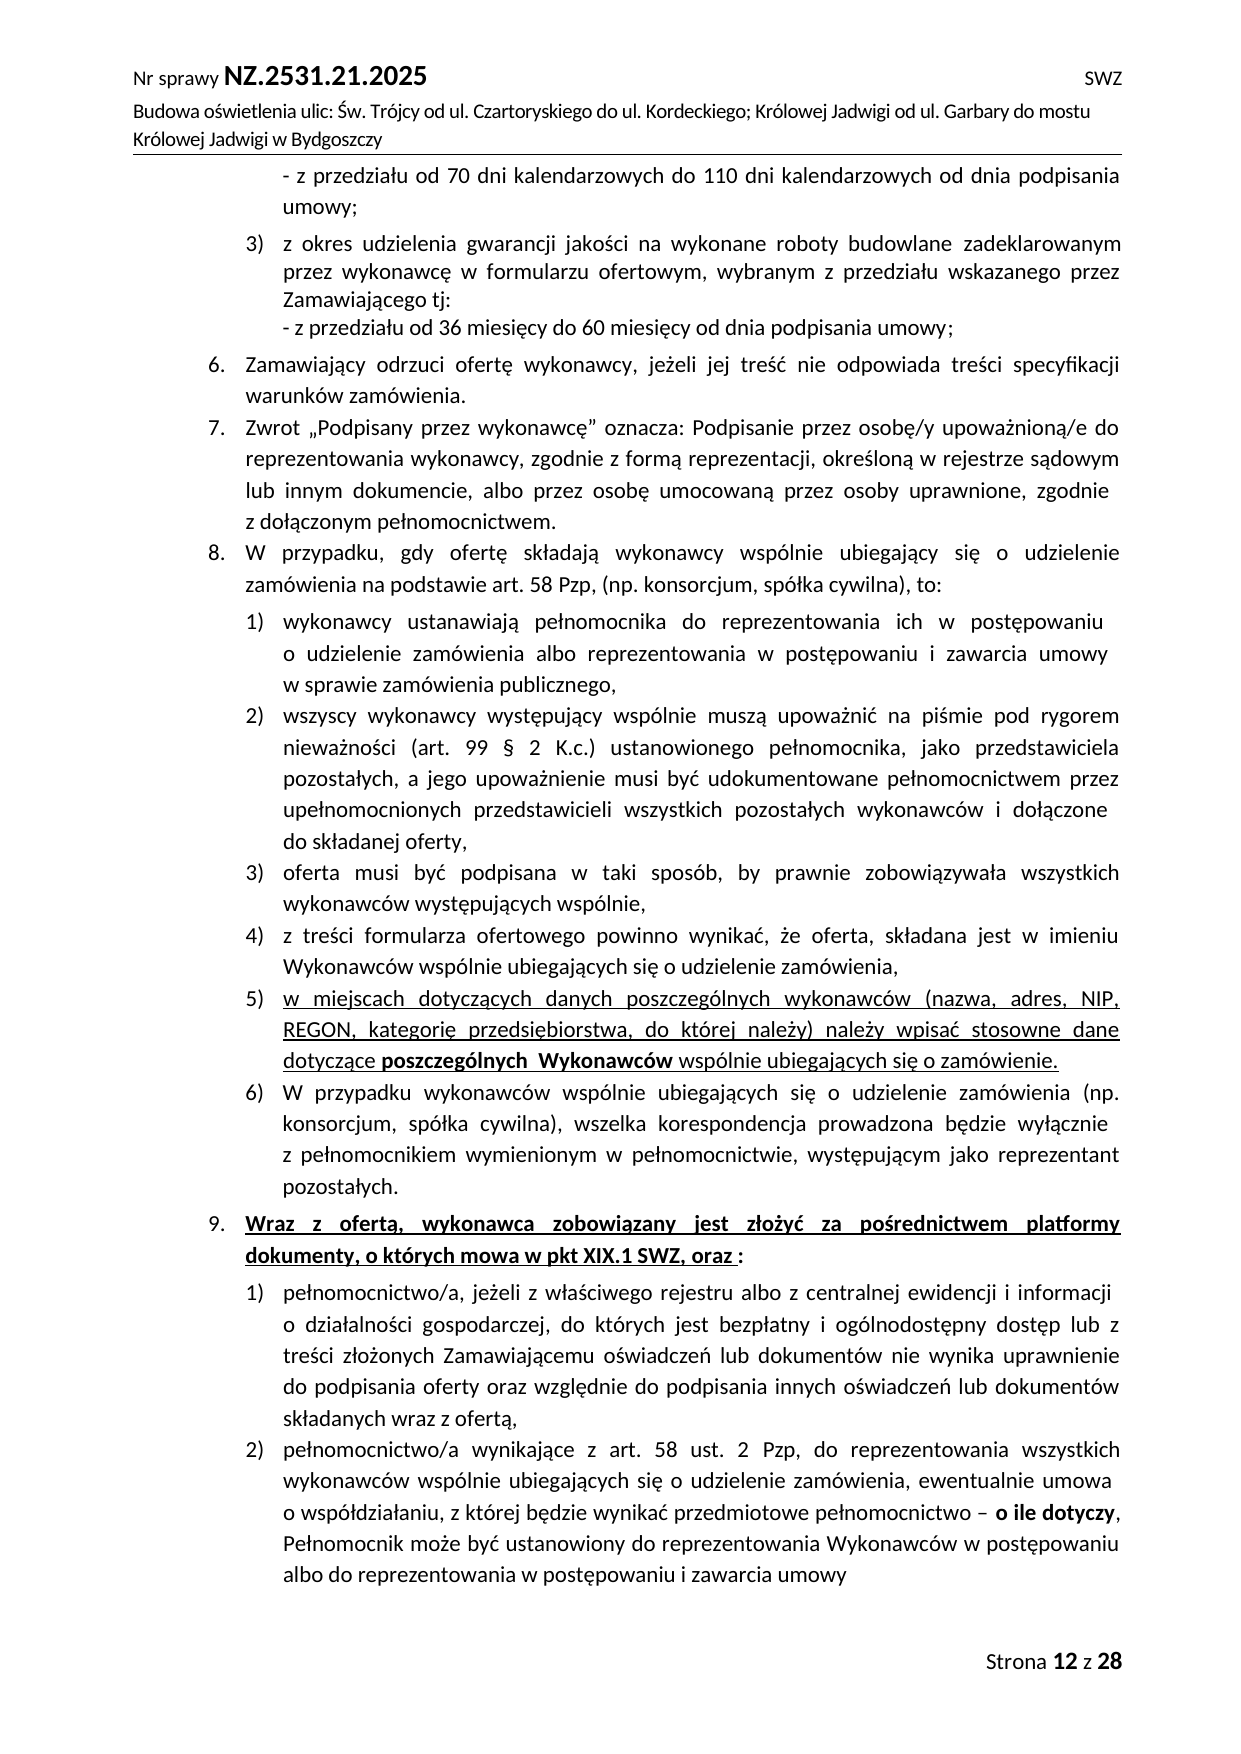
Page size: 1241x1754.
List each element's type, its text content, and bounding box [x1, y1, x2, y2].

list Zamawiający odrzuci ofertę wykonawcy, jeżeli jej treść nie odpowiada treści specyfikacji warunków zamówienia. [208, 350, 1121, 410]
list Wraz z ofertą, wykonawca zobowiązany jest złożyć za pośrednictwem platformy dokumenty, o których mowa w pkt XIX.1 SWZ, oraz : [208, 1209, 1121, 1269]
text - z przedziału od 70 dni kalendarzowych do 110 dni kalendarzowych od dnia podpisania umowy; [282, 162, 1121, 220]
list pełnomocnictwo/a wynikające z art. 58 ust. 2 Pzp, do reprezentowania wszystkich wykonawców wspólnie ubiegających się o udzielenie zamówienia, ewentualnie umowa o współdziałaniu, z której będzie wynikać przedmiotowe pełnomocnictwo – o ile dotyczy, Pełnomocnik może być ustanowiony do reprezentowania Wykonawców w postępowaniu albo do reprezentowania w postępowaniu i zawarcia umowy [245, 1435, 1121, 1588]
list oferta musi być podpisana w taki sposób, by prawnie zobowiązywała wszystkich wykonawców występujących wspólnie, [245, 858, 1121, 918]
list Zwrot „Podpisany przez wykonawcę” oznacza: Podpisanie przez osobę/y upoważnioną/e do reprezentowania wykonawcy, zgodnie z formą reprezentacji, określoną w rejestrze sądowym lub innym dokumencie, albo przez osobę umocowaną przez osoby uprawnione, zgodnie z dołączonym pełnomocnictwem. [208, 413, 1121, 535]
list pełnomocnictwo/a, jeżeli z właściwego rejestru albo z centralnej ewidencji i informacji o działalności gospodarczej, do których jest bezpłatny i ogólnodostępny dostęp lub z treści złożonych Zamawiającemu oświadczeń lub dokumentów nie wynika uprawnienie do podpisania oferty oraz względnie do podpisania innych oświadczeń lub dokumentów składanych wraz z ofertą, [245, 1278, 1121, 1432]
list z treści formularza ofertowego powinno wynikać, że oferta, składana jest w imieniu Wykonawców wspólnie ubiegających się o udzielenie zamówienia, [245, 921, 1121, 980]
list wykonawcy ustanawiają pełnomocnika do reprezentowania ich w postępowaniu o udzielenie zamówienia albo reprezentowania w postępowaniu i zawarcia umowy w sprawie zamówienia publicznego, [245, 607, 1121, 698]
list w miejscach dotyczących danych poszczególnych wykonawców (nazwa, adres, NIP, REGON, kategorię przedsiębiorstwa, do której należy) należy wpisać stosowne dane dotyczące poszczególnych Wykonawców wspólnie ubiegających się o zamówienie. [245, 984, 1121, 1074]
list wszyscy wykonawcy występujący wspólnie muszą upoważnić na piśmie pod rygorem nieważności (art. 99 § 2 K.c.) ustanowionego pełnomocnika, jako przedstawiciela pozostałych, a jego upoważnienie musi być udokumentowane pełnomocnictwem przez upełnomocnionych przedstawicieli wszystkich pozostałych wykonawców i dołączone do składanej oferty, [245, 701, 1121, 855]
list z okres udzielenia gwarancji jakości na wykonane roboty budowlane zadeklarowanym przez wykonawcę w formularzu ofertowym, wybranym z przedziału wskazanego przez Zamawiającego tj: [245, 229, 1122, 313]
list W przypadku, gdy ofertę składają wykonawcy wspólnie ubiegający się o udzielenie zamówienia na podstawie art. 58 Pzp, (np. konsorcjum, spółka cywilna), to: [208, 538, 1121, 598]
list W przypadku wykonawców wspólnie ubiegających się o udzielenie zamówienia (np. konsorcjum, spółka cywilna), wszelka korespondencja prowadzona będzie wyłącznie z pełnomocnikiem wymienionym w pełnomocnictwie, występującym jako reprezentant pozostałych. [245, 1078, 1121, 1200]
text - z przedziału od 36 miesięcy do 60 miesięcy od dnia podpisania umowy; [282, 313, 1121, 341]
